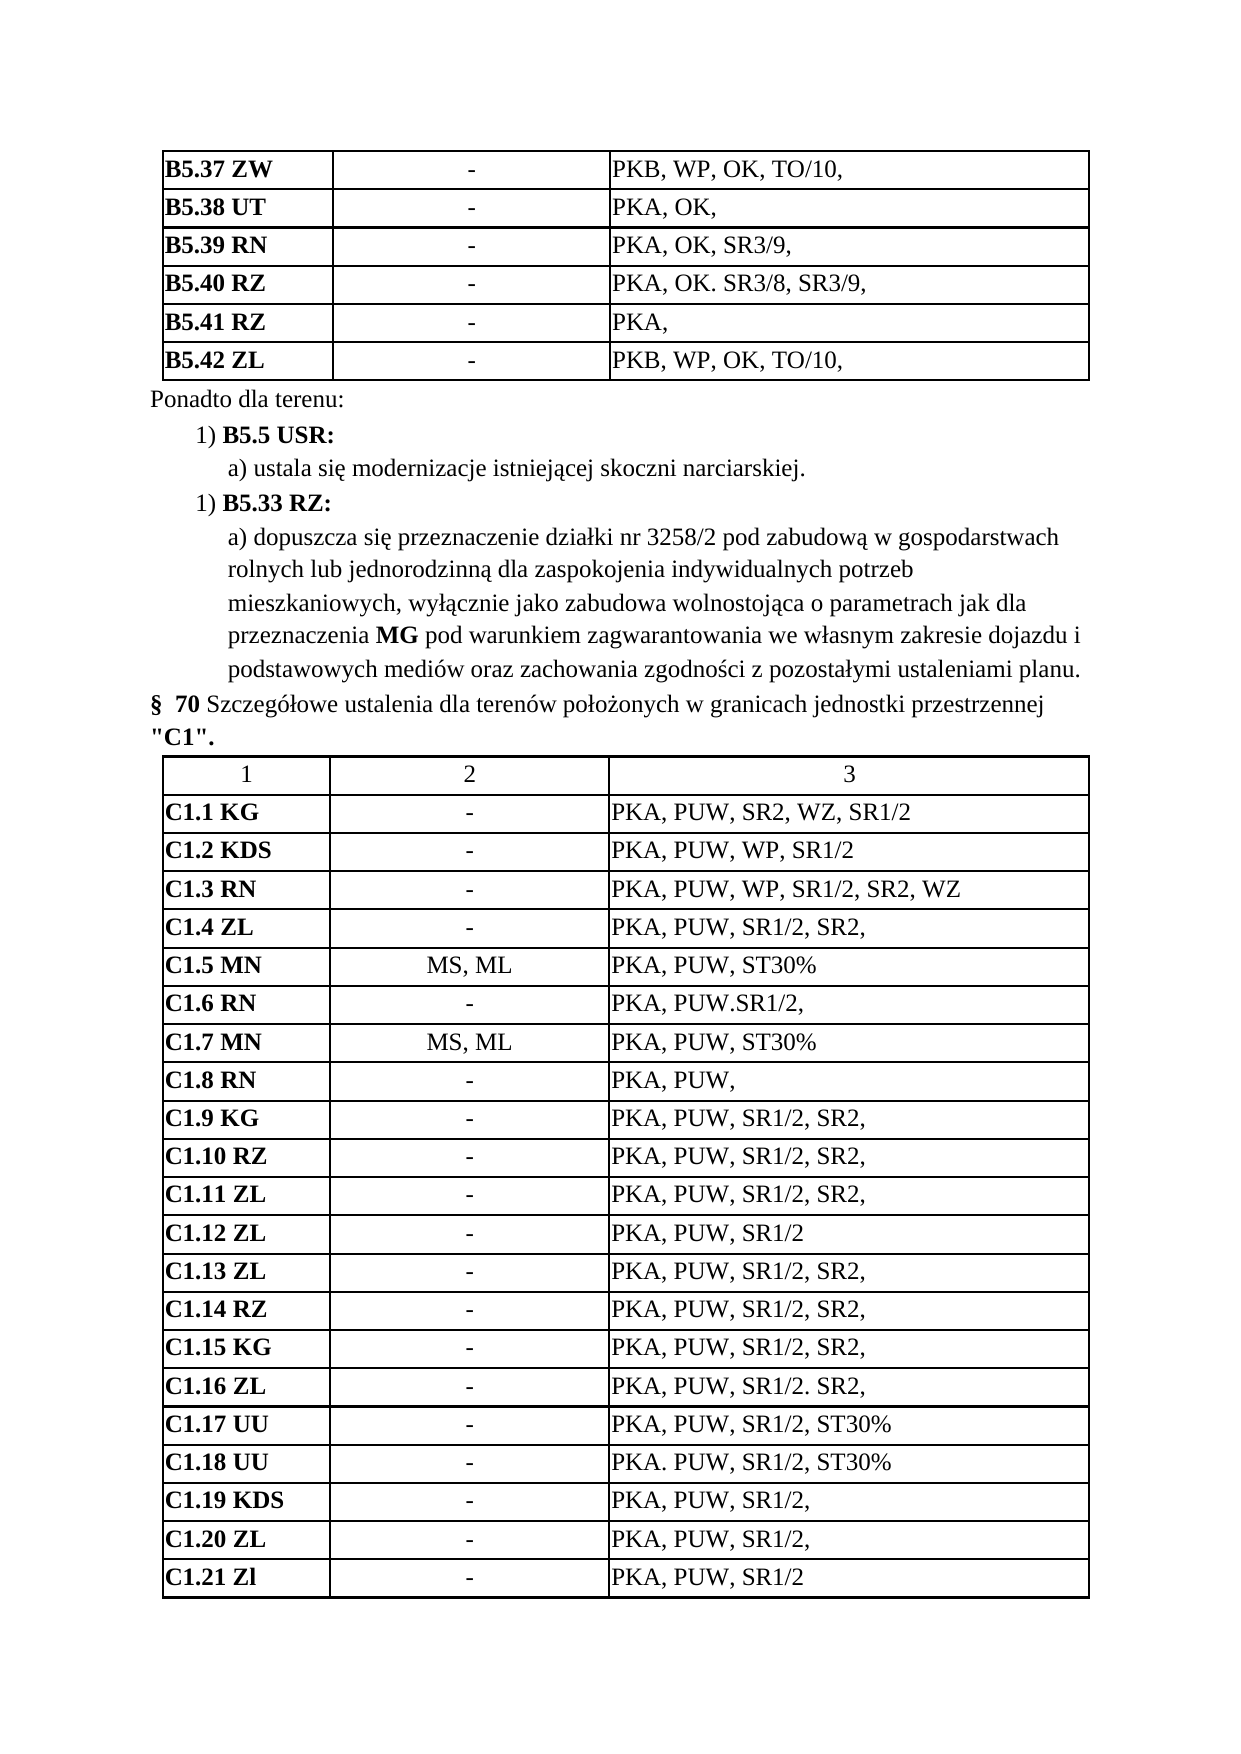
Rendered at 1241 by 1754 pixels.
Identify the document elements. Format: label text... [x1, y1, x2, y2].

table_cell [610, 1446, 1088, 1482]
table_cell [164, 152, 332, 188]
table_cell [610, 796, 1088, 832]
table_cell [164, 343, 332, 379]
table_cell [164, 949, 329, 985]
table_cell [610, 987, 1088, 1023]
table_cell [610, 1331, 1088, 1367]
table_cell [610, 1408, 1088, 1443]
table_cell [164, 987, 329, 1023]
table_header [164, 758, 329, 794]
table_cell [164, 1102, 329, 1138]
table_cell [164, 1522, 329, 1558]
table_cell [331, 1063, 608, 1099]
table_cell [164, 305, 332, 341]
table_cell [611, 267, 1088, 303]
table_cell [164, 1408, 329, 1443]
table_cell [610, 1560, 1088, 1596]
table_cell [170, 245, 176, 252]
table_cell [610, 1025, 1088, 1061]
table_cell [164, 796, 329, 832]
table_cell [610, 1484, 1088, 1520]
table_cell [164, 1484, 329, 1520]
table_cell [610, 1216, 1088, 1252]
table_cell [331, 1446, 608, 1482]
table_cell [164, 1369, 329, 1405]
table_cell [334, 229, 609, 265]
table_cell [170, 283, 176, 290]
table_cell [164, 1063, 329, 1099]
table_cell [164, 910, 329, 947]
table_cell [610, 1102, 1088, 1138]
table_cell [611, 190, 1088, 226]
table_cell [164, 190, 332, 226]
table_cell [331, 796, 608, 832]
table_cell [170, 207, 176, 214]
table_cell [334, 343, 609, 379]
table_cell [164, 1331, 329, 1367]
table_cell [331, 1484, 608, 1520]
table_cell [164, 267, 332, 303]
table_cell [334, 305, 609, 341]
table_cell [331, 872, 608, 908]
text a) dopuszcza się przeznaczenie działki nr 3258/2 pod zabudową w gospodarstwach rolnych lub jednorodzinną dla zaspokojenia indywidualnych potrzeb mieszkaniowych, wyłącznie jako zabudowa wolnostojąca o parametrach jak dla przeznaczenia MG pod warunkiem zagwarantowania we własnym zakresie dojazdu i podstawowych mediów oraz zachowania zgodności z pozostałymi ustaleniami planu. [228, 522, 1090, 682]
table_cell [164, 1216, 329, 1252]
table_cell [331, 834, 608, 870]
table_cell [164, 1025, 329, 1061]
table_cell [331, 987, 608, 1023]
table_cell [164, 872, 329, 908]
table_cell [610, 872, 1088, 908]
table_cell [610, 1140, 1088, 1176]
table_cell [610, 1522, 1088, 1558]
text a) ustala się modernizacje istniejącej skoczni narciarskiej. [228, 453, 1090, 482]
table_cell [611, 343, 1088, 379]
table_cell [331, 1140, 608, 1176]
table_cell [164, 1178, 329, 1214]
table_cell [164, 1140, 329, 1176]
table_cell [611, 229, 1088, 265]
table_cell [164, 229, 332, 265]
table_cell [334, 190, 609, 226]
text 1) B5.5 USR: [189, 420, 1090, 448]
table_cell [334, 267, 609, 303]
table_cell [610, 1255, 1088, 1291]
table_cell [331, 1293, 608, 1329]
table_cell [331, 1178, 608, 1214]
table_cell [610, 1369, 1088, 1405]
text § 70 Szczegółowe ustalenia dla terenów położonych w granicach jednostki przestrzennej "C1". [150, 689, 1090, 751]
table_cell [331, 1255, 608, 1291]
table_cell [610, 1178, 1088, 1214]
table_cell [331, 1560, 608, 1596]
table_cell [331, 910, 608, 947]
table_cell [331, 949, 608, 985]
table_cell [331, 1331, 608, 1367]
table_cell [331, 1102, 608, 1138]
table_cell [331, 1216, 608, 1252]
text Ponadto dla terenu: [150, 384, 1090, 413]
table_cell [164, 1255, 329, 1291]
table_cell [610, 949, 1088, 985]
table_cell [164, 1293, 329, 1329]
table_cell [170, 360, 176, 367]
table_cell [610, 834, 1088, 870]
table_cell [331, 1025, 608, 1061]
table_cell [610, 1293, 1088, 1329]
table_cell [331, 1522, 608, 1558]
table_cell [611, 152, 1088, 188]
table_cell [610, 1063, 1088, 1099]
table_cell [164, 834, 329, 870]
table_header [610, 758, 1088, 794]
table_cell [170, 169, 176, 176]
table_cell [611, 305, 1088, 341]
text 1) B5.33 RZ: [189, 488, 1090, 517]
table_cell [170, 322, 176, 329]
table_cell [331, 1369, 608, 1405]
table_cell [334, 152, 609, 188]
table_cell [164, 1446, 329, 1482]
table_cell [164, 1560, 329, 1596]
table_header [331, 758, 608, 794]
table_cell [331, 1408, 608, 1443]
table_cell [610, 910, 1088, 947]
